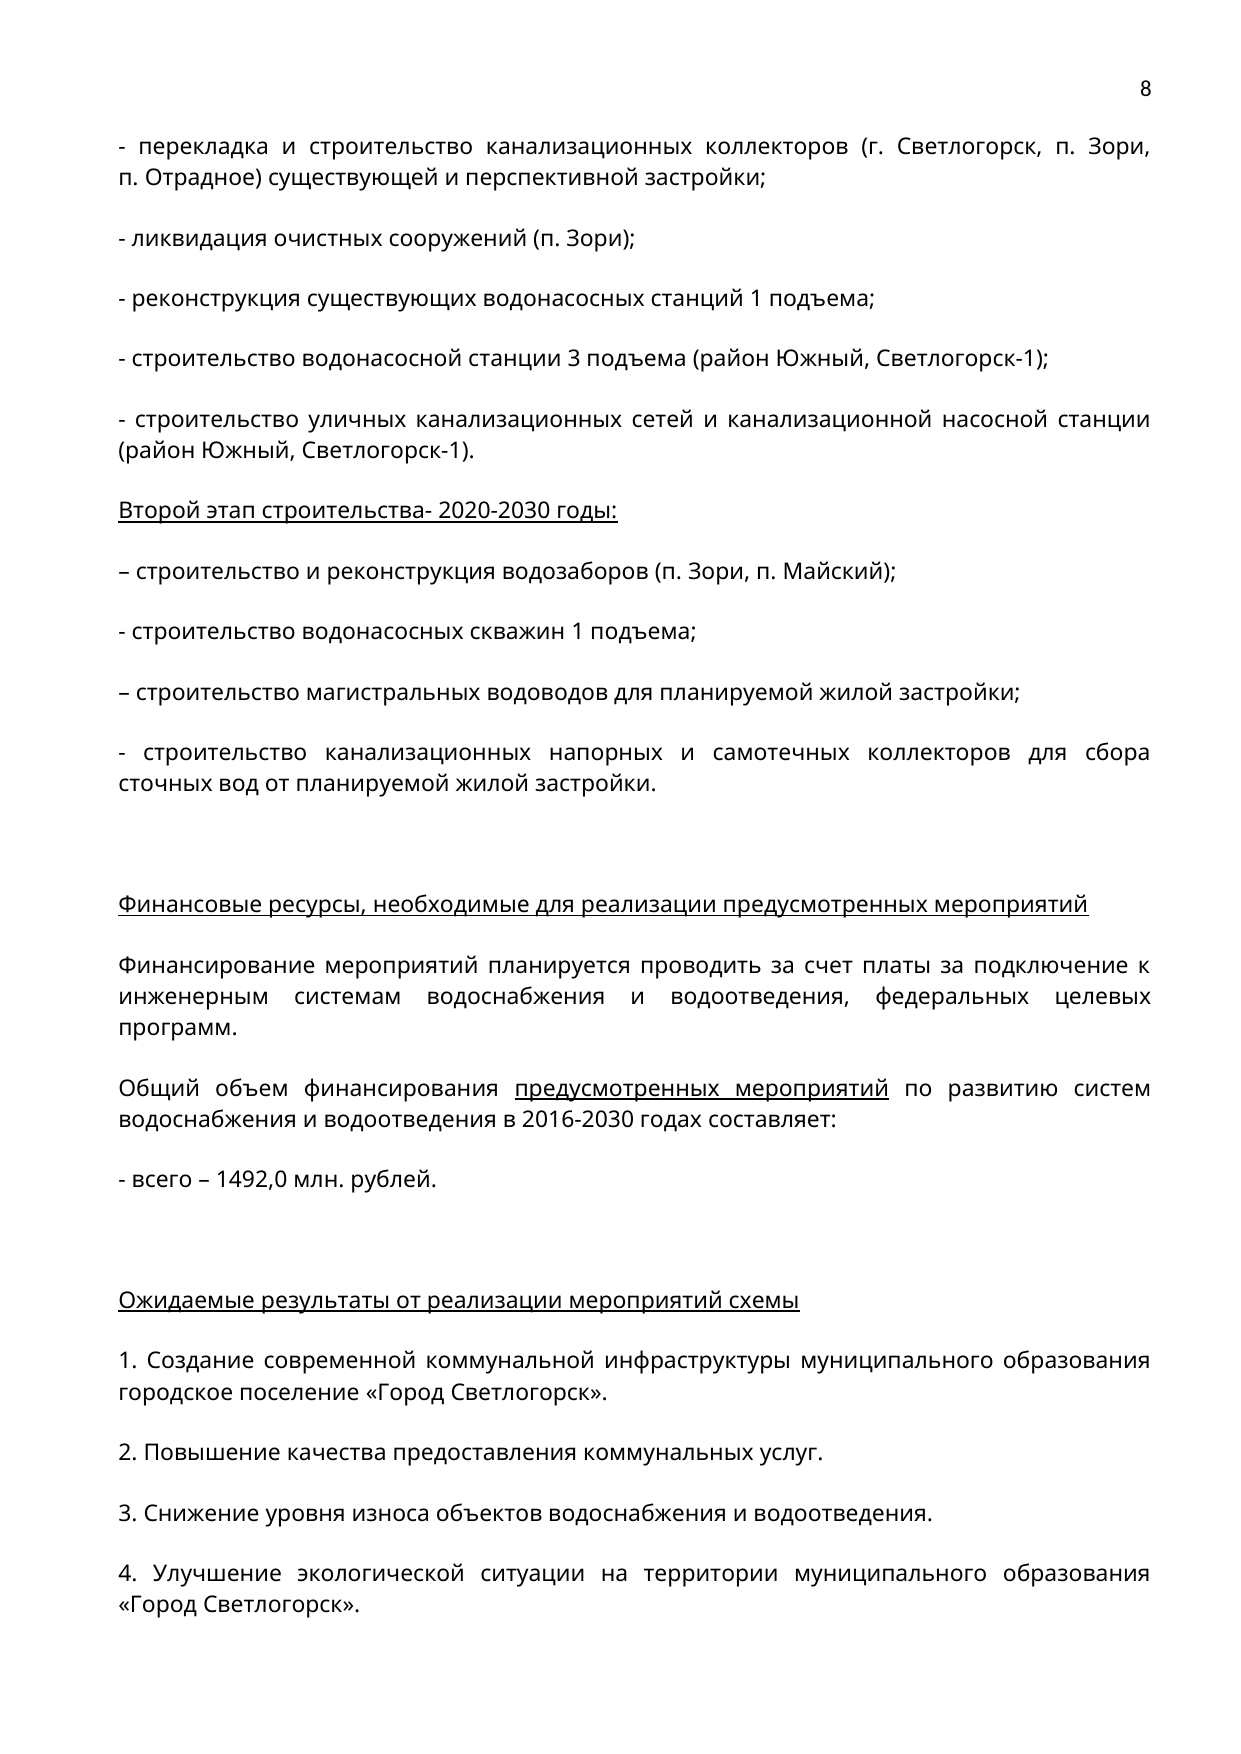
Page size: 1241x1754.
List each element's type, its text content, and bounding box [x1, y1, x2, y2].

text - ликвидация очистных сооружений (п. Зори); [118, 222, 1152, 253]
text Общий объем финансирования предусмотренных мероприятий по развитию систем водоснабжения и водоотведения в 2016-2030 годах составляет: [118, 1072, 1152, 1134]
text 3. Снижение уровня износа объектов водоснабжения и водоотведения. [118, 1497, 1152, 1528]
text Второй этап строительства- 2020-2030 годы: [118, 494, 1152, 526]
text – строительство магистральных водоводов для планируемой жилой застройки; [118, 676, 1152, 707]
text - реконструкция существующих водонасосных станций 1 подъема; [118, 282, 1152, 313]
text 4. Улучшение экологической ситуации на территории муниципального образования «Город Светлогорск». [118, 1557, 1152, 1619]
text Ожидаемые результаты от реализации мероприятий схемы [118, 1284, 1152, 1315]
text - строительство водонасосных скважин 1 подъема; [118, 615, 1152, 647]
text - строительство канализационных напорных и самотечных коллекторов для сбора сточных вод от планируемой жилой застройки. [118, 736, 1152, 799]
text Финансовые ресурсы, необходимые для реализации предусмотренных мероприятий [118, 888, 1152, 919]
text 1. Создание современной коммунальной инфраструктуры муниципального образования городское поселение «Город Светлогорск». [118, 1344, 1152, 1407]
text – строительство и реконструкция водозаборов (п. Зори, п. Майский); [118, 555, 1152, 586]
text - всего – 1492,0 млн. рублей. [118, 1163, 1152, 1194]
text Финансирование мероприятий планируется проводить за счет платы за подключение к инженерным системам водоснабжения и водоотведения, федеральных целевых программ. [118, 949, 1152, 1042]
text - перекладка и строительство канализационных коллекторов (г. Светлогорск, п. Зори, п. Отрадное) существующей и перспективной застройки; [118, 130, 1152, 192]
text 2. Повышение качества предоставления коммунальных услуг. [118, 1436, 1152, 1467]
text - строительство водонасосной станции 3 подъема (район Южный, Светлогорск-1); [118, 342, 1152, 374]
text - строительство уличных канализационных сетей и канализационной насосной станции (район Южный, Светлогорск-1). [118, 403, 1152, 465]
